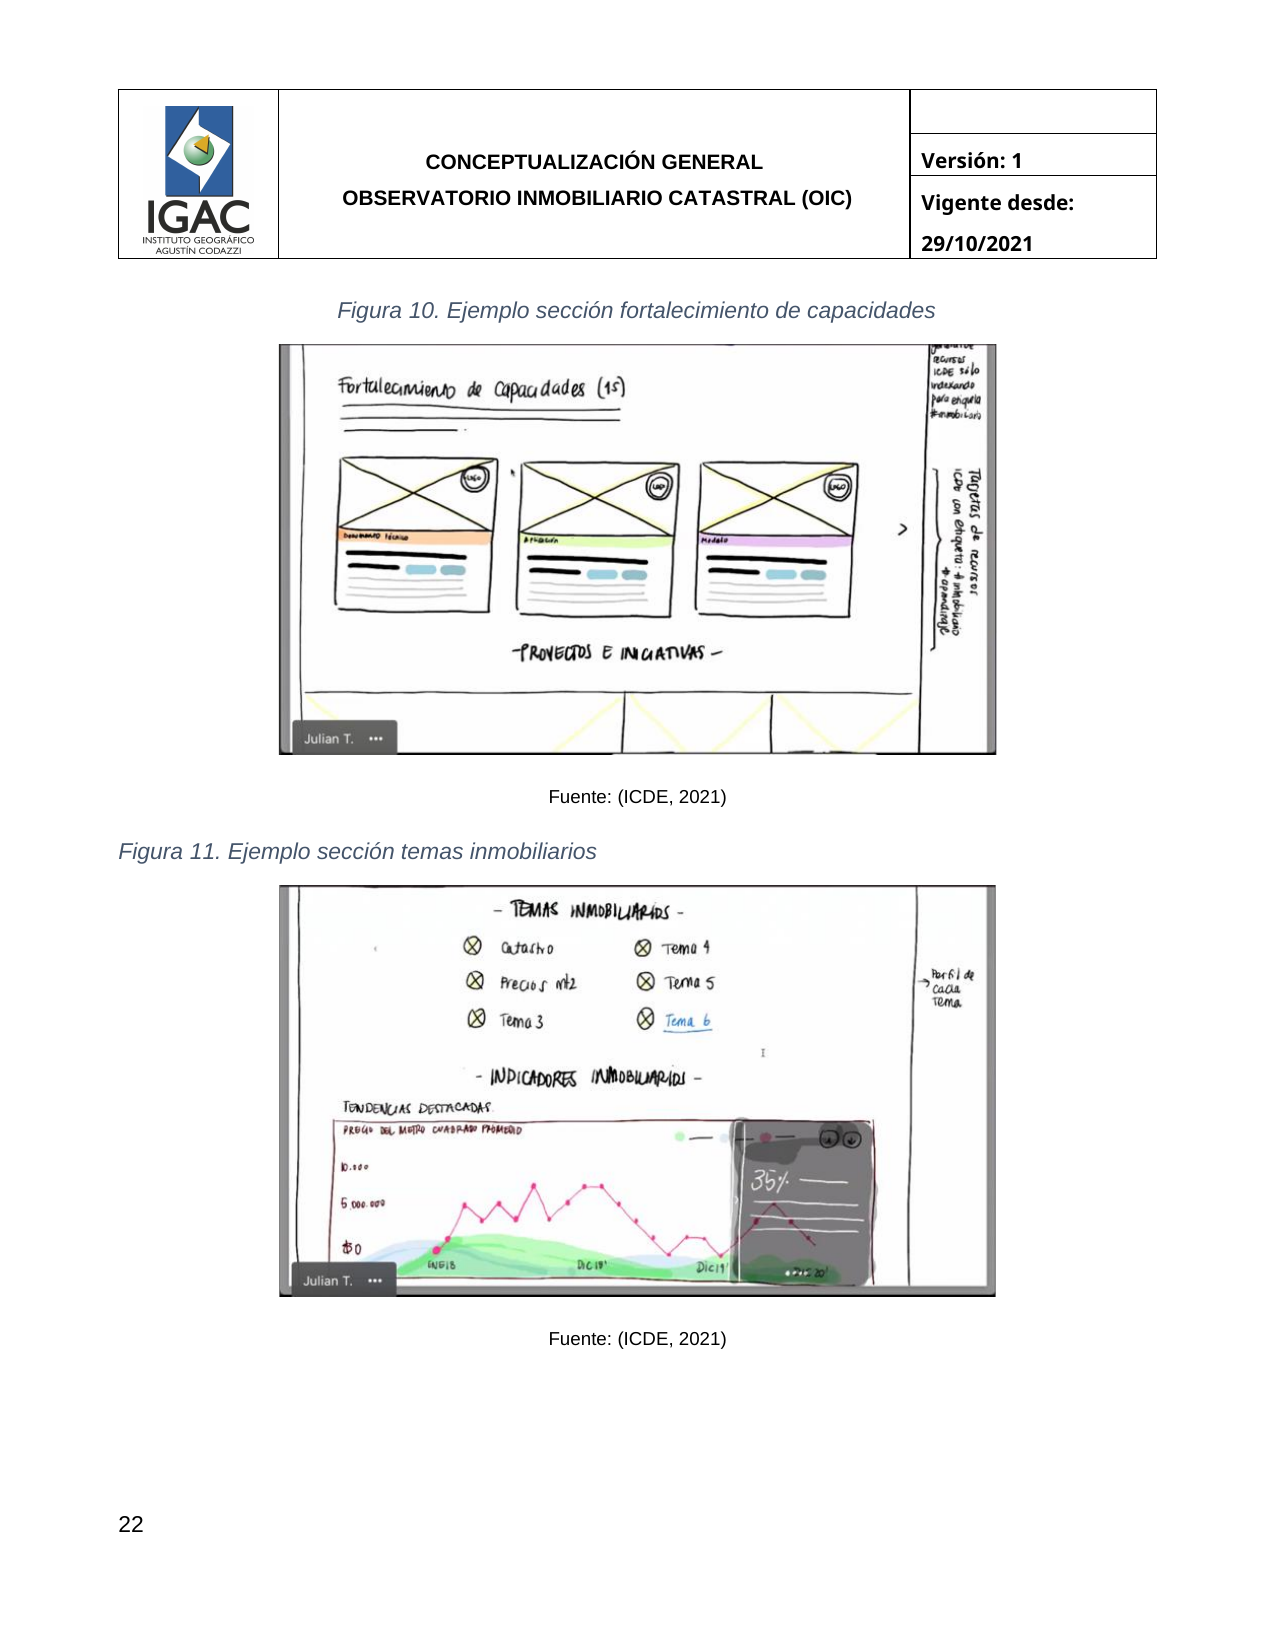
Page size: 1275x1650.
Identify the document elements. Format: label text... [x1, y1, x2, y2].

picture [279, 885, 996, 1297]
text Fuente: [118, 1328, 1157, 1349]
text Fuente: [118, 786, 1157, 807]
picture [143, 106, 254, 254]
picture [278, 344, 997, 755]
text Figura 10. Ejemplo sección fortalecimiento de capacidades [118, 297, 1157, 324]
text Figura 11. Ejemplo sección temas inmobiliarios [118, 838, 1157, 864]
